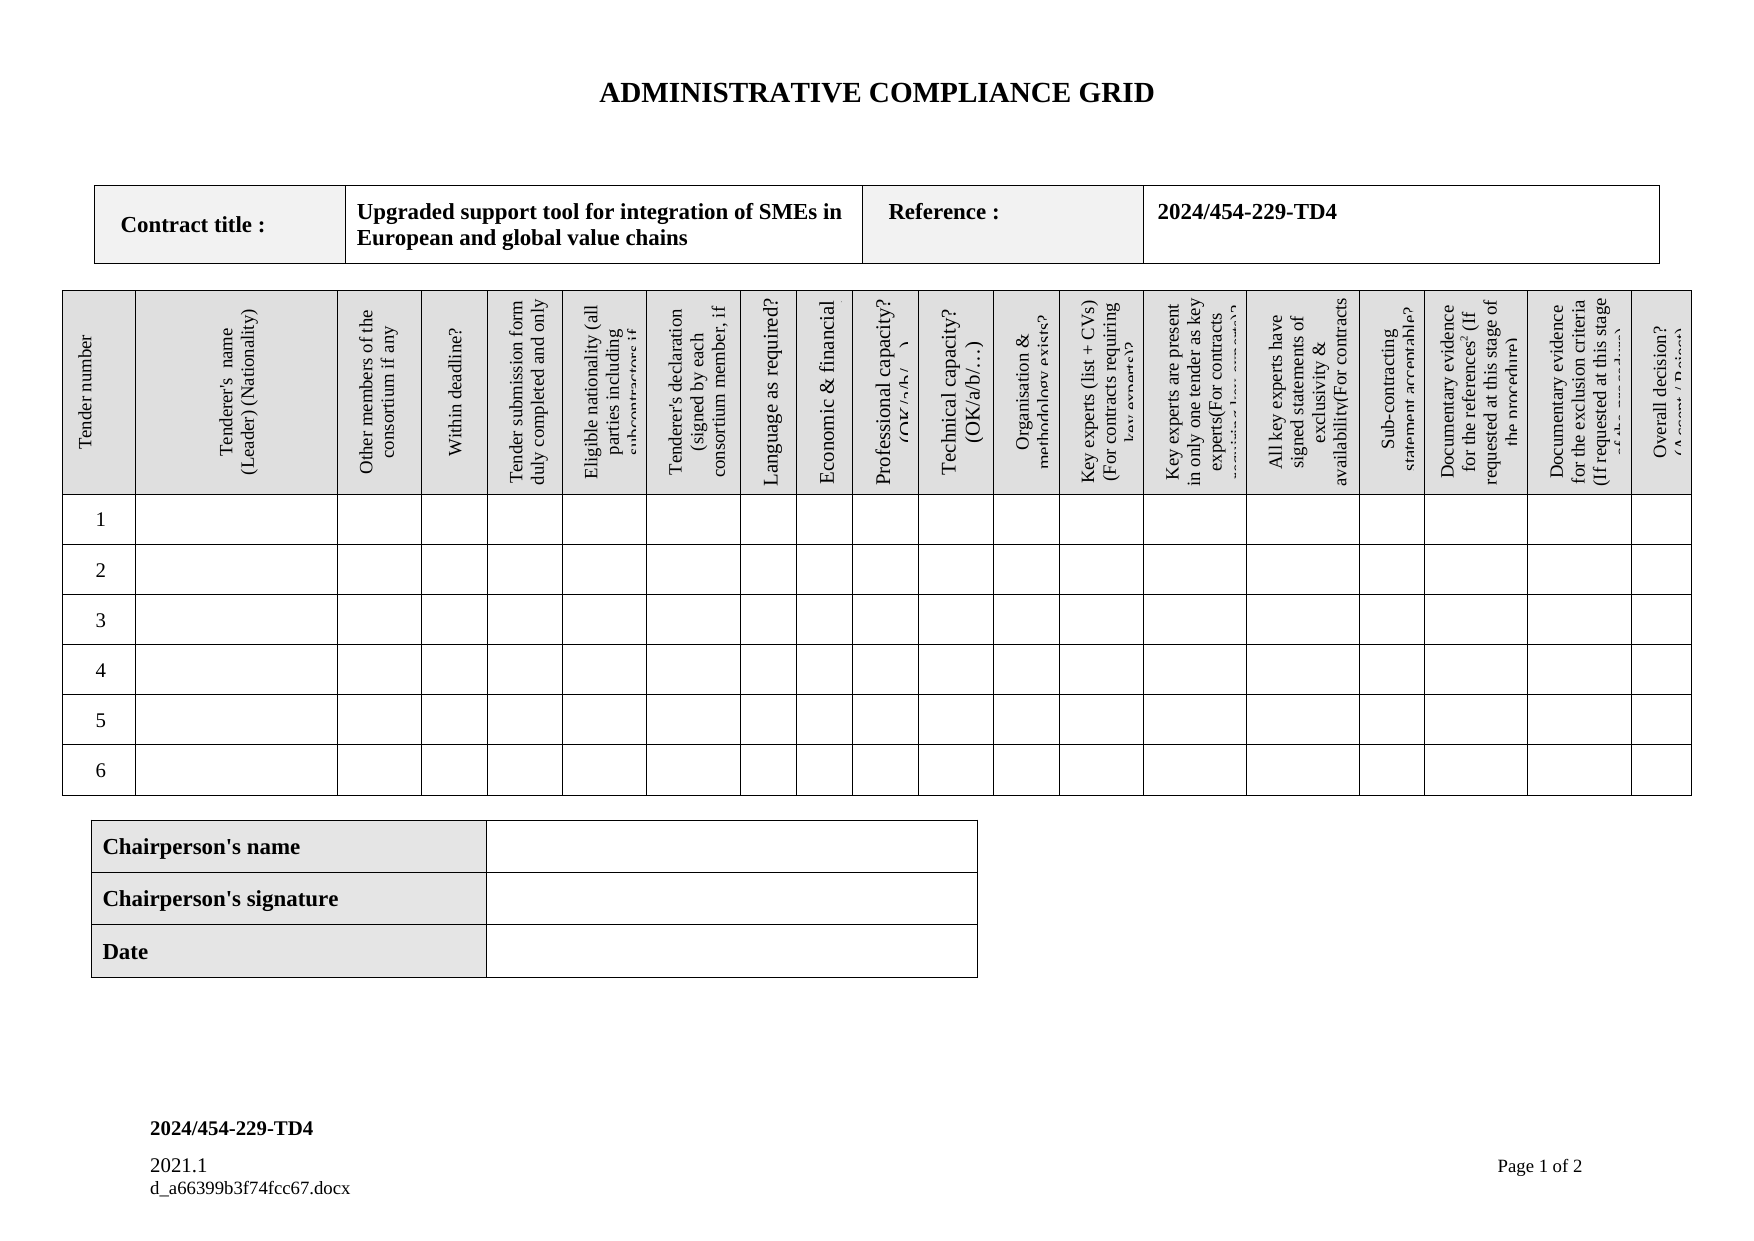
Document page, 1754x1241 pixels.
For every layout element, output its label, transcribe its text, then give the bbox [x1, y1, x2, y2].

table_cell [422, 695, 487, 744]
table_cell [563, 595, 646, 644]
table_header All key experts have signed statements of exclusivity & availability(For contracts requiring key experts)? [1247, 291, 1359, 494]
table_cell [797, 695, 852, 744]
table_cell [647, 545, 740, 594]
table_cell [647, 645, 740, 694]
table_cell [1060, 645, 1143, 694]
table_cell [1144, 495, 1246, 544]
table_cell [919, 595, 993, 644]
table_cell [1247, 545, 1359, 594]
table_cell [1528, 745, 1631, 794]
table_cell [338, 645, 421, 694]
table_cell [1360, 645, 1424, 694]
table_header Tender submission form duly completed and only 1 tender per tenderer? [488, 291, 562, 494]
table_cell [488, 745, 562, 794]
table_cell [1360, 595, 1424, 644]
table_cell [853, 645, 918, 694]
table_cell [1360, 695, 1424, 744]
table_cell [1425, 595, 1527, 644]
table_header Tender number [63, 291, 135, 494]
table_cell [487, 873, 977, 924]
table_cell [1425, 645, 1527, 694]
table_cell [1425, 745, 1527, 794]
table_cell 3 [63, 595, 135, 644]
table_cell [741, 695, 796, 744]
table_cell [488, 595, 562, 644]
table_header Chairperson's name [92, 821, 486, 872]
table_header Economic & financial capacity? OK/a/b/…) [797, 291, 852, 494]
table_cell [1632, 495, 1691, 544]
table_header Within deadline? [422, 291, 487, 494]
table_header Organisation & methodology exists? [994, 291, 1059, 494]
table_cell [422, 645, 487, 694]
table_cell [1528, 495, 1631, 544]
table_cell [136, 545, 337, 594]
table_cell [1247, 695, 1359, 744]
table_cell [338, 595, 421, 644]
table_cell [797, 745, 852, 794]
table_cell [1144, 745, 1246, 794]
table_header 2024/454-229-TD4 [1144, 186, 1659, 263]
table_cell [1632, 745, 1691, 794]
table_cell [563, 545, 646, 594]
table_cell [919, 545, 993, 594]
table_cell [741, 645, 796, 694]
table_cell [1360, 745, 1424, 794]
table_cell [563, 695, 646, 744]
table_cell [1247, 645, 1359, 694]
table_cell [994, 695, 1059, 744]
table_header Reference : [863, 186, 1143, 263]
table_header Eligible nationality (all parties including subcontractors if known)? [563, 291, 646, 494]
table_cell [919, 495, 993, 544]
table_cell [853, 545, 918, 594]
table_cell [136, 745, 337, 794]
table_cell 6 [63, 745, 135, 794]
table_cell [741, 745, 796, 794]
table_cell [1528, 595, 1631, 644]
table_cell [488, 695, 562, 744]
table_cell [1632, 595, 1691, 644]
table_header Tenderer's declaration (signed by each consortium member, if appropriate)? [647, 291, 740, 494]
table_cell [136, 595, 337, 644]
table_cell 1 [63, 495, 135, 544]
table_cell [1144, 545, 1246, 594]
table_cell [563, 495, 646, 544]
table_cell [797, 645, 852, 694]
table_header [487, 821, 977, 872]
table_cell [647, 595, 740, 644]
table_cell [853, 495, 918, 544]
table_cell [1360, 545, 1424, 594]
table_cell [1144, 695, 1246, 744]
table_cell [1360, 495, 1424, 544]
table_cell [563, 745, 646, 794]
table_cell [994, 595, 1059, 644]
table_header Key experts are present in only one tender as key experts(For contracts requiring key experts)? [1144, 291, 1246, 494]
table_cell [919, 645, 993, 694]
table_cell [1528, 645, 1631, 694]
table_header Professional capacity? (OK/a/b/…) [853, 291, 918, 494]
table_header Overall decision? (Accept / Reject) [1632, 291, 1691, 494]
table_cell [1425, 695, 1527, 744]
table_header Other members of the consortium if any Name (Nationality) [338, 291, 421, 494]
table_cell [1632, 545, 1691, 594]
table_cell [338, 695, 421, 744]
table_cell [1247, 745, 1359, 794]
table_cell [422, 745, 487, 794]
table_cell [1060, 695, 1143, 744]
table_cell [1425, 545, 1527, 594]
table_cell [797, 495, 852, 544]
table_cell [136, 695, 337, 744]
table_header Documentary evidence for the references (If requested at this stage of the procedure) [1425, 291, 1527, 494]
table_cell [1060, 545, 1143, 594]
table_cell [1632, 695, 1691, 744]
table_cell [563, 645, 646, 694]
table_cell [853, 695, 918, 744]
table_cell [1528, 545, 1631, 594]
table_cell [488, 645, 562, 694]
table_cell [741, 595, 796, 644]
table_cell [1528, 695, 1631, 744]
table_cell [487, 925, 977, 977]
table_cell [338, 745, 421, 794]
table_cell [1060, 745, 1143, 794]
table_cell [338, 545, 421, 594]
table_cell [994, 645, 1059, 694]
table_cell [647, 745, 740, 794]
table_cell Date [92, 925, 486, 977]
table_cell [1425, 495, 1527, 544]
table_cell [1144, 595, 1246, 644]
table_header Tenderer's name (Leader) (Nationality) [136, 291, 337, 494]
table_header Upgraded support tool for integration of SMEs in European and global value chains [346, 186, 862, 263]
table_cell [488, 495, 562, 544]
table_cell [1632, 645, 1691, 694]
table_cell 4 [63, 645, 135, 694]
table_cell [853, 595, 918, 644]
table_header Contract title : [95, 186, 345, 263]
table_header Language as required? [741, 291, 796, 494]
table_cell [1247, 595, 1359, 644]
table_cell [136, 645, 337, 694]
table_cell [994, 495, 1059, 544]
table_cell [136, 495, 337, 544]
table_cell [994, 745, 1059, 794]
table_header Documentary evidence for the exclusion criteria (If requested at this stage of the procedure) [1528, 291, 1631, 494]
table_cell [741, 495, 796, 544]
table_cell [741, 545, 796, 594]
table_cell [1144, 645, 1246, 694]
table_cell [797, 595, 852, 644]
table_header Sub-contracting statement acceptable? [1360, 291, 1424, 494]
table_cell [797, 545, 852, 594]
table_cell [1247, 495, 1359, 544]
table_cell [488, 545, 562, 594]
table_cell [1060, 595, 1143, 644]
table_cell Chairperson's signature [92, 873, 486, 924]
table_cell [647, 495, 740, 544]
table_cell [422, 595, 487, 644]
table_header Technical capacity? (OK/a/b/…) [919, 291, 993, 494]
table_cell 5 [63, 695, 135, 744]
table_cell [919, 745, 993, 794]
table_cell [338, 495, 421, 544]
table_header Key experts (list + CVs)(For contracts requiring key experts)? [1060, 291, 1143, 494]
table_cell [1060, 495, 1143, 544]
table_cell [919, 695, 993, 744]
table_cell [647, 695, 740, 744]
table_cell [422, 545, 487, 594]
table_cell [994, 545, 1059, 594]
table_cell 2 [63, 545, 135, 594]
table_cell [422, 495, 487, 544]
table_cell [853, 745, 918, 794]
